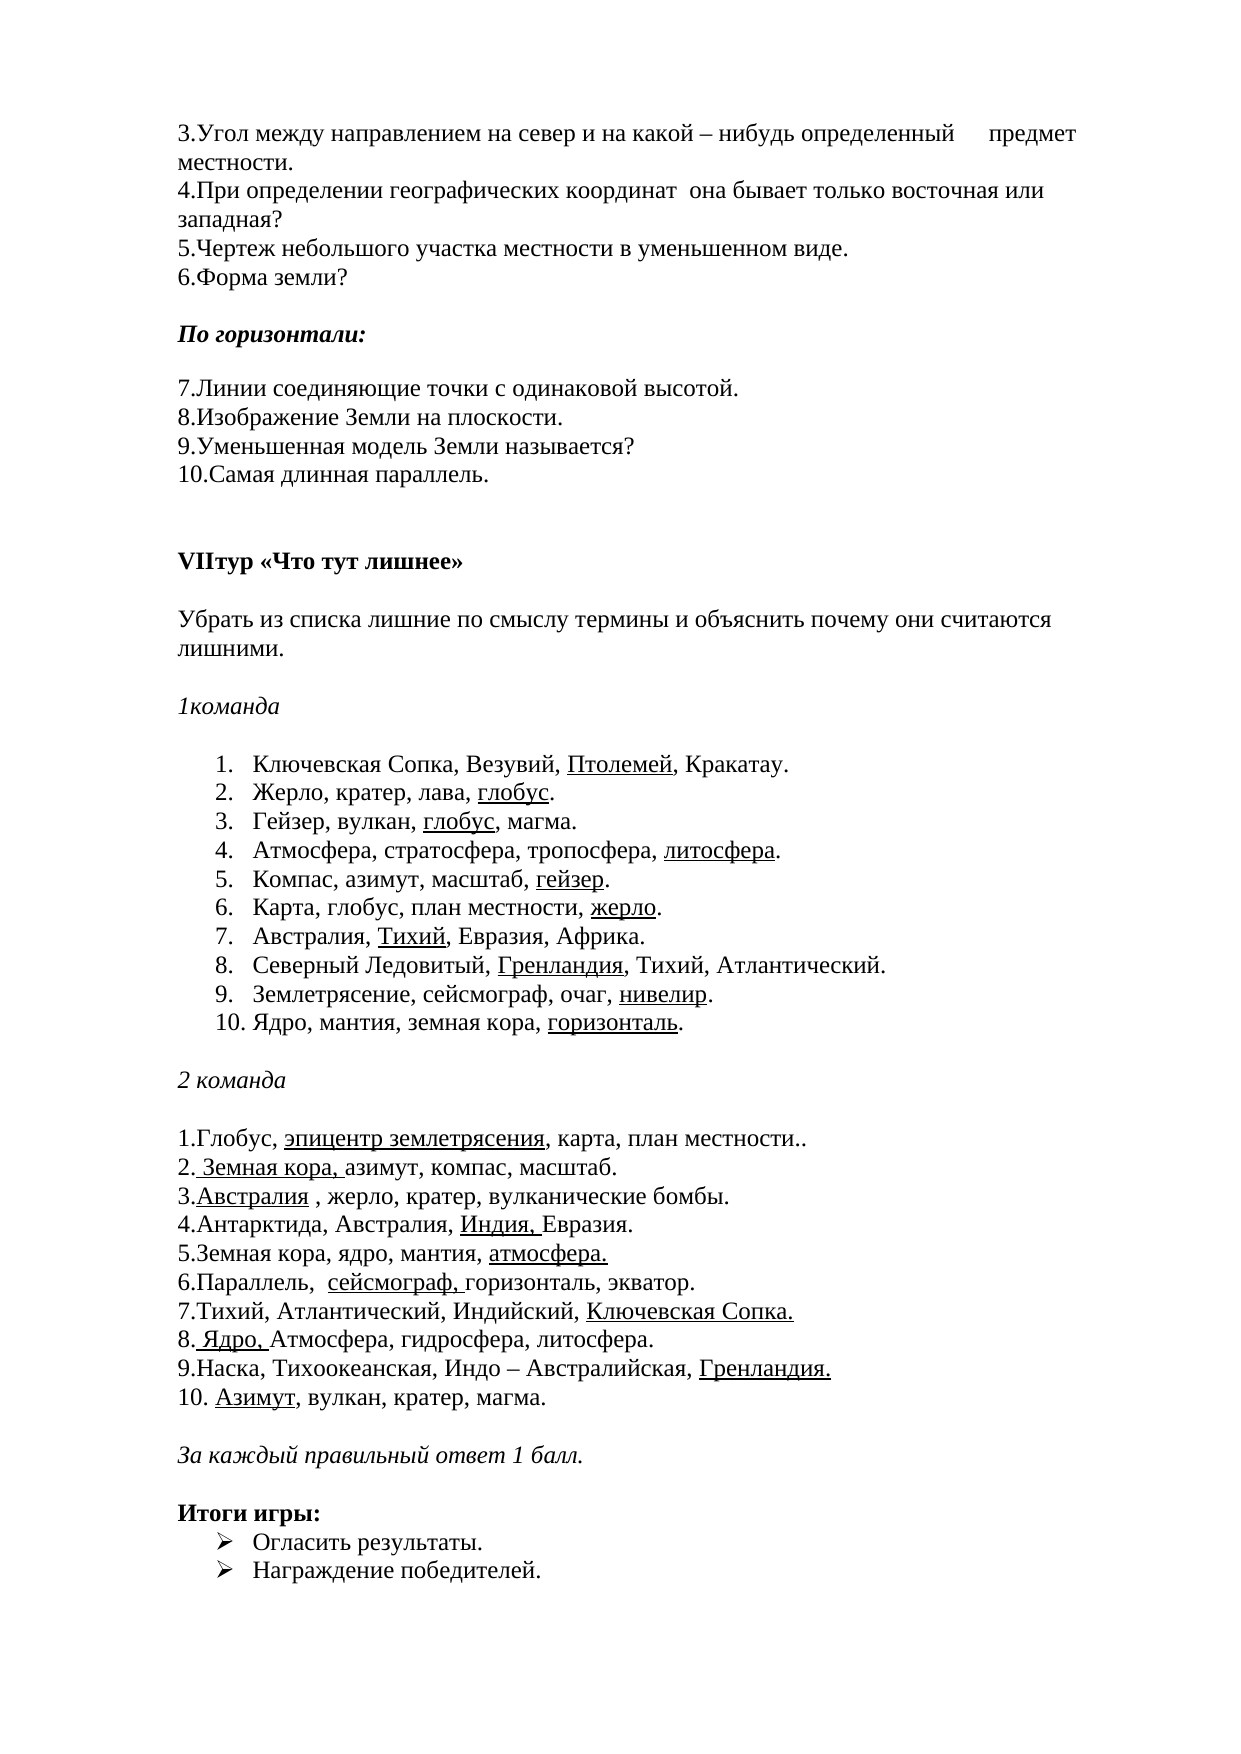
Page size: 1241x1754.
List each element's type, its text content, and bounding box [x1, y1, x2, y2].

text Итоги игры: [177, 1498, 1152, 1527]
text 10. Азимут, вулкан, кратер, магма. [177, 1382, 1152, 1411]
text 7.Тихий, Атлантический, Индийский, Ключевская Сопка. [177, 1296, 1152, 1324]
text 4.При определении географических координат она бывает только восточная или западная? [177, 176, 1152, 233]
text За каждый правильный ответ 1 балл. [177, 1440, 1152, 1469]
text VIIтур «Что тут лишнее» [177, 546, 1152, 575]
text 2 команда [177, 1065, 1152, 1094]
list Австралия, Тихий, Евразия, Африка. [215, 921, 1152, 950]
text 5.Земная кора, ядро, мантия, атмосфера. [177, 1238, 1152, 1267]
text 7.Линии соединяющие точки с одинаковой высотой. [177, 373, 1152, 402]
list Огласить результаты. [215, 1527, 1152, 1555]
list Жерло, кратер, лава, глобус. [215, 777, 1152, 806]
text 1команда [177, 691, 1152, 719]
text 9.Уменьшенная модель Земли называется? [177, 431, 1152, 459]
list Награждение победителей. [215, 1555, 1152, 1584]
text 8.Изображение Земли на плоскости. [177, 402, 1152, 431]
list Ядро, мантия, земная кора, горизонталь. [215, 1007, 1152, 1036]
list Компас, азимут, масштаб, гейзер. [215, 864, 1152, 892]
list Атмосфера, стратосфера, тропосфера, литосфера. [215, 835, 1152, 864]
text 1.Глобус, эпицентр землетрясения, карта, план местности.. [177, 1123, 1152, 1152]
text 10.Самая длинная параллель. [177, 459, 1152, 488]
text 4.Антарктида, Австралия, Индия, Евразия. [177, 1209, 1152, 1238]
text 6.Форма земли? [177, 262, 1152, 291]
list Северный Ледовитый, Гренландия, Тихий, Атлантический. [215, 950, 1152, 979]
text 2. Земная кора, азимут, компас, масштаб. [177, 1152, 1152, 1181]
list Карта, глобус, план местности, жерло. [215, 892, 1152, 921]
list Гейзер, вулкан, глобус, магма. [215, 806, 1152, 835]
text 3.Австралия , жерло, кратер, вулканические бомбы. [177, 1181, 1152, 1209]
text 6.Параллель, сейсмограф, горизонталь, экватор. [177, 1267, 1152, 1296]
text 3.Угол между направлением на север и на какой – нибудь определенный предмет местности. [177, 118, 1152, 176]
list Землетрясение, сейсмограф, очаг, нивелир. [215, 979, 1152, 1007]
text 9.Наска, Тихоокеанская, Индо – Австралийская, Гренландия. [177, 1353, 1152, 1382]
text 5.Чертеж небольшого участка местности в уменьшенном виде. [177, 233, 1152, 262]
text По горизонтали: [177, 319, 1152, 348]
text 8. Ядро, Атмосфера, гидросфера, литосфера. [177, 1324, 1152, 1353]
list Ключевская Сопка, Везувий, Птолемей, Кракатау. [215, 749, 1152, 777]
text Убрать из списка лишние по смыслу термины и объяснить почему они считаются лишними. [177, 604, 1152, 662]
